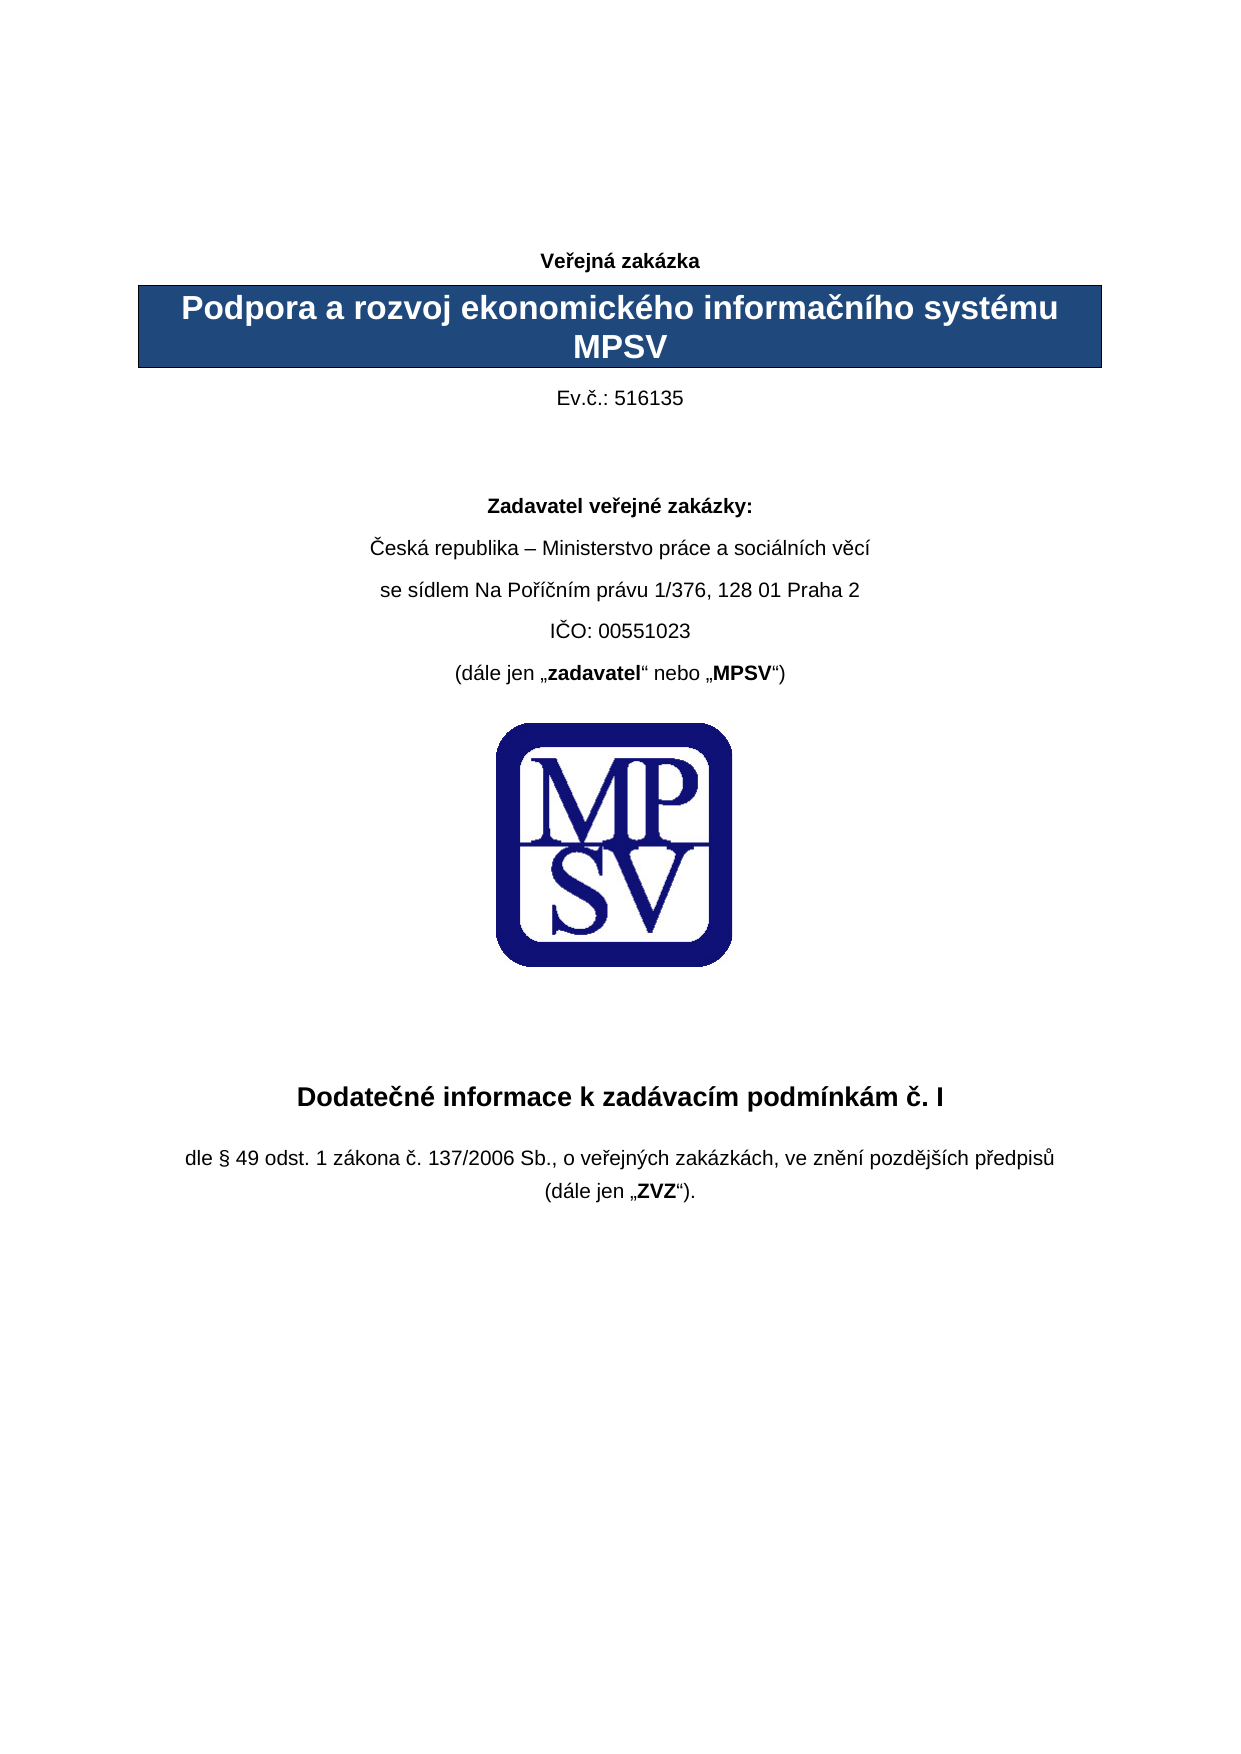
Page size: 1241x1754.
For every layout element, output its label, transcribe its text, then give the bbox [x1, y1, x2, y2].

text (dále jen „zadavatel“ nebo „MPSV“) [148, 656, 1093, 685]
text Podpora a rozvoj ekonomického informačního systému MPSV [139, 286, 1101, 367]
text IČO: 00551023 [148, 614, 1093, 643]
text (dále jen „ZVZ“). [148, 1169, 1093, 1203]
text se sídlem Na Poříčním právu 1/376, 128 01 Praha 2 [148, 572, 1093, 602]
text Dodatečné informace k zadávacím podmínkám č. I [148, 1081, 1093, 1112]
text dle § 49 odst. 1 zákona č. 137/2006 Sb., o veřejných zakázkách, ve znění pozdějších předpisů [148, 1136, 1093, 1169]
text Ev.č.: 516135 [148, 381, 1093, 410]
text Česká republika – Ministerstvo práce a sociálních věcí [148, 531, 1093, 560]
text Zadavatel veřejné zakázky: [148, 489, 1093, 518]
picture [496, 723, 733, 967]
text Veřejná zakázka [148, 243, 1093, 273]
